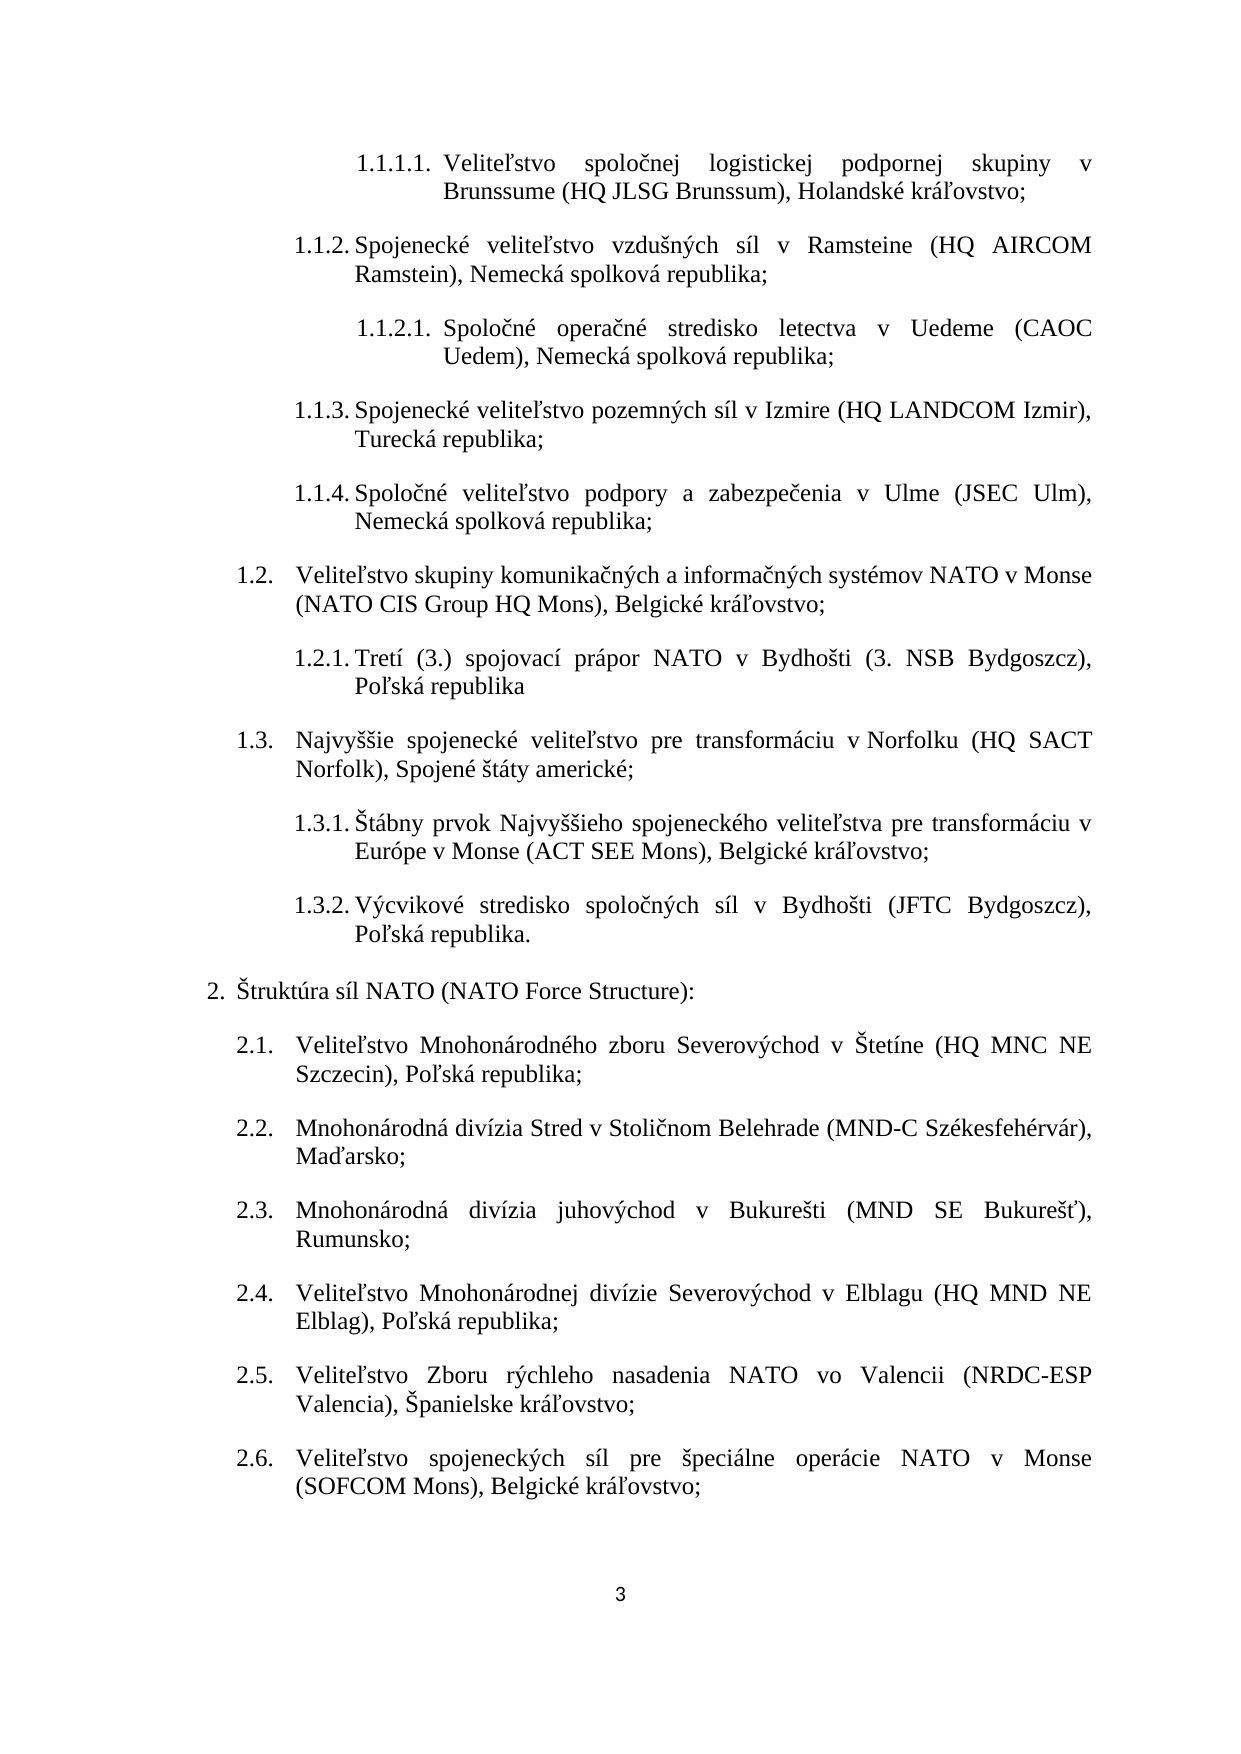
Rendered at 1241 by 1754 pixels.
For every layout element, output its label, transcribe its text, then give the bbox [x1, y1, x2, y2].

list Veliteľstvo Mnohonárodnej divízie Severovýchod v Elblagu (HQ MND NE Elblag), Poľská republika; [236, 1278, 1093, 1335]
list Spojenecké veliteľstvo pozemných síl v Izmire (HQ LANDCOM Izmir), Turecká republika; [293, 395, 1093, 453]
list Veliteľstvo spoločnej logistickej podpornej skupiny v Brunssume (HQ JLSG Brunssum), Holandské kráľovstvo; [356, 148, 1093, 205]
list Štábny prvok Najvyššieho spojeneckého veliteľstva pre transformáciu v Európe v Monse (ACT SEE Mons), Belgické kráľovstvo; [293, 808, 1093, 865]
list Mnohonárodná divízia Stred v Stoličnom Belehrade (MND-C Székesfehérvár), Maďarsko; [236, 1113, 1093, 1170]
list Spoločné veliteľstvo podpory a zabezpečenia v Ulme (JSEC Ulm), Nemecká spolková republika; [293, 478, 1093, 535]
list Mnohonárodná divízia juhovýchod v Bukurešti (MND SE Bukurešť), Rumunsko; [236, 1195, 1093, 1253]
list Tretí (3.) spojovací prápor NATO v Bydhošti (3. NSB Bydgoszcz), Poľská republika [293, 643, 1093, 700]
list Veliteľstvo Zboru rýchleho nasadenia NATO vo Valencii (NRDC-ESP Valencia), Španielske kráľovstvo; [236, 1360, 1093, 1418]
list Veliteľstvo spojeneckých síl pre špeciálne operácie NATO v Monse (SOFCOM Mons), Belgické kráľovstvo; [236, 1443, 1093, 1500]
list Veliteľstvo Mnohonárodného zboru Severovýchod v Štetíne (HQ MNC NE Szczecin), Poľská republika; [236, 1030, 1093, 1088]
list Spoločné operačné stredisko letectva v Uedeme (CAOC Uedem), Nemecká spolková republika; [356, 313, 1093, 370]
list Veliteľstvo skupiny komunikačných a informačných systémov NATO v Monse (NATO CIS Group HQ Mons), Belgické kráľovstvo; [236, 560, 1093, 618]
list Výcvikové stredisko spoločných síl v Bydhošti (JFTC Bydgoszcz), Poľská republika. [293, 890, 1093, 948]
list Najvyššie spojenecké veliteľstvo pre transformáciu v Norfolku (HQ SACT Norfolk), Spojené štáty americké; [236, 725, 1093, 783]
list Spojenecké veliteľstvo vzdušných síl v Ramsteine (HQ AIRCOM Ramstein), Nemecká spolková republika; [293, 230, 1093, 288]
list Štruktúra síl NATO (NATO Force Structure): [207, 976, 1093, 1005]
